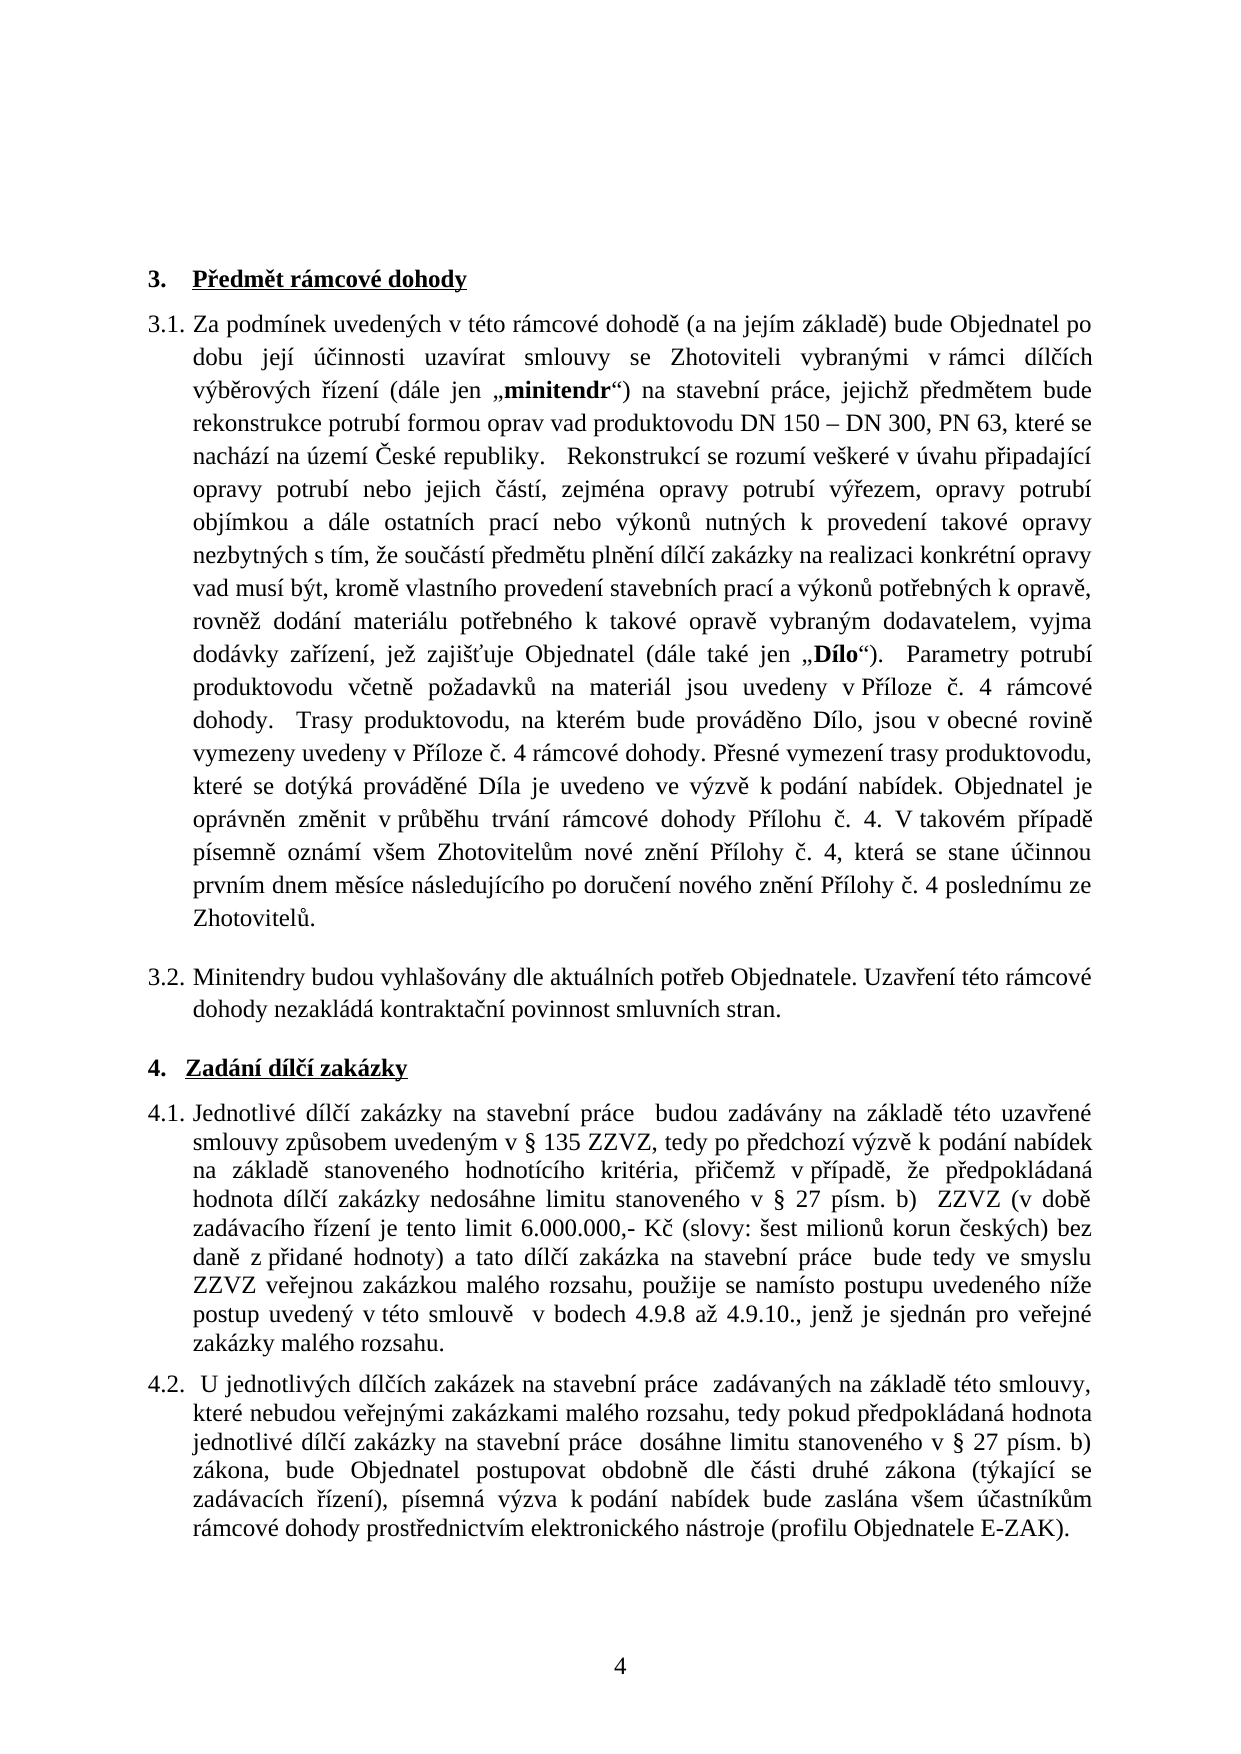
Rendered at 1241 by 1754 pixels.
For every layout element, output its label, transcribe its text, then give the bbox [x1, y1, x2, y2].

list Předmět rámcové dohody [148, 264, 1093, 292]
list Za podmínek uvedených v této rámcové dohodě (a na jejím základě) bude Objednatel po dobu její účinnosti uzavírat smlouvy se Zhotoviteli vybranými v rámci dílčích výběrových řízení (dále jen „minitendr“) na stavební práce, jejichž předmětem bude rekonstrukce potrubí formou oprav vad produktovodu DN 150 – DN 300, PN 63, které se nachází na území České republiky. Rekonstrukcí se rozumí veškeré v úvahu připadající opravy potrubí nebo jejich částí, zejména opravy potrubí výřezem, opravy potrubí objímkou a dále ostatních prací nebo výkonů nutných k provedení takové opravy nezbytných s tím, že součástí předmětu plnění dílčí zakázky na realizaci konkrétní opravy vad musí být, kromě vlastního provedení stavebních prací a výkonů potřebných k opravě, rovněž dodání materiálu potřebného k takové opravě vybraným dodavatelem, vyjma dodávky zařízení, jež zajišťuje Objednatel (dále také jen „Dílo“). Parametry potrubí produktovodu včetně požadavků na materiál jsou uvedeny v Příloze č. 4 rámcové dohody. Trasy produktovodu, na kterém bude prováděno Dílo, jsou v obecné rovině vymezeny uvedeny v Příloze č. 4 rámcové dohody. Přesné vymezení trasy produktovodu, které se dotýká prováděné Díla je uvedeno ve výzvě k podání nabídek. Objednatel je oprávněn změnit v průběhu trvání rámcové dohody Přílohu č. 4. V takovém případě písemně oznámí všem Zhotovitelům nové znění Přílohy č. 4, která se stane účinnou prvním dnem měsíce následujícího po doručení nového znění Přílohy č. 4 poslednímu ze Zhotovitelů. [148, 309, 1093, 932]
list Zadání dílčí zakázky [148, 1053, 1093, 1081]
list Minitendry budou vyhlašovány dle aktuálních potřeb Objednatele. Uzavření této rámcové dohody nezakládá kontraktační povinnost smluvních stran. [148, 962, 1093, 1023]
list U jednotlivých dílčích zakázek na stavební práce zadávaných na základě této smlouvy, které nebudou veřejnými zakázkami malého rozsahu, tedy pokud předpokládaná hodnota jednotlivé dílčí zakázky na stavební práce dosáhne limitu stanoveného v § 27 písm. b) zákona, bude Objednatel postupovat obdobně dle části druhé zákona (týkající se zadávacích řízení), písemná výzva k podání nabídek bude zaslána všem účastníkům rámcové dohody prostřednictvím elektronického nástroje (profilu Objednatele E-ZAK). [148, 1369, 1093, 1542]
list Jednotlivé dílčí zakázky na stavební práce budou zadávány na základě této uzavřené smlouvy způsobem uvedeným v § 135 ZZVZ, tedy po předchozí výzvě k podání nabídek na základě stanoveného hodnotícího kritéria, přičemž v případě, že předpokládaná hodnota dílčí zakázky nedosáhne limitu stanoveného v § 27 písm. b) ZZVZ (v době zadávacího řízení je tento limit 6.000.000,- Kč (slovy: šest milionů korun českých) bez daně z přidané hodnoty) a tato dílčí zakázka na stavební práce bude tedy ve smyslu ZZVZ veřejnou zakázkou malého rozsahu, použije se namísto postupu uvedeného níže postup uvedený v této smlouvě v bodech 4.9.8 až 4.9.10., jenž je sjednán pro veřejné zakázky malého rozsahu. [148, 1098, 1093, 1357]
